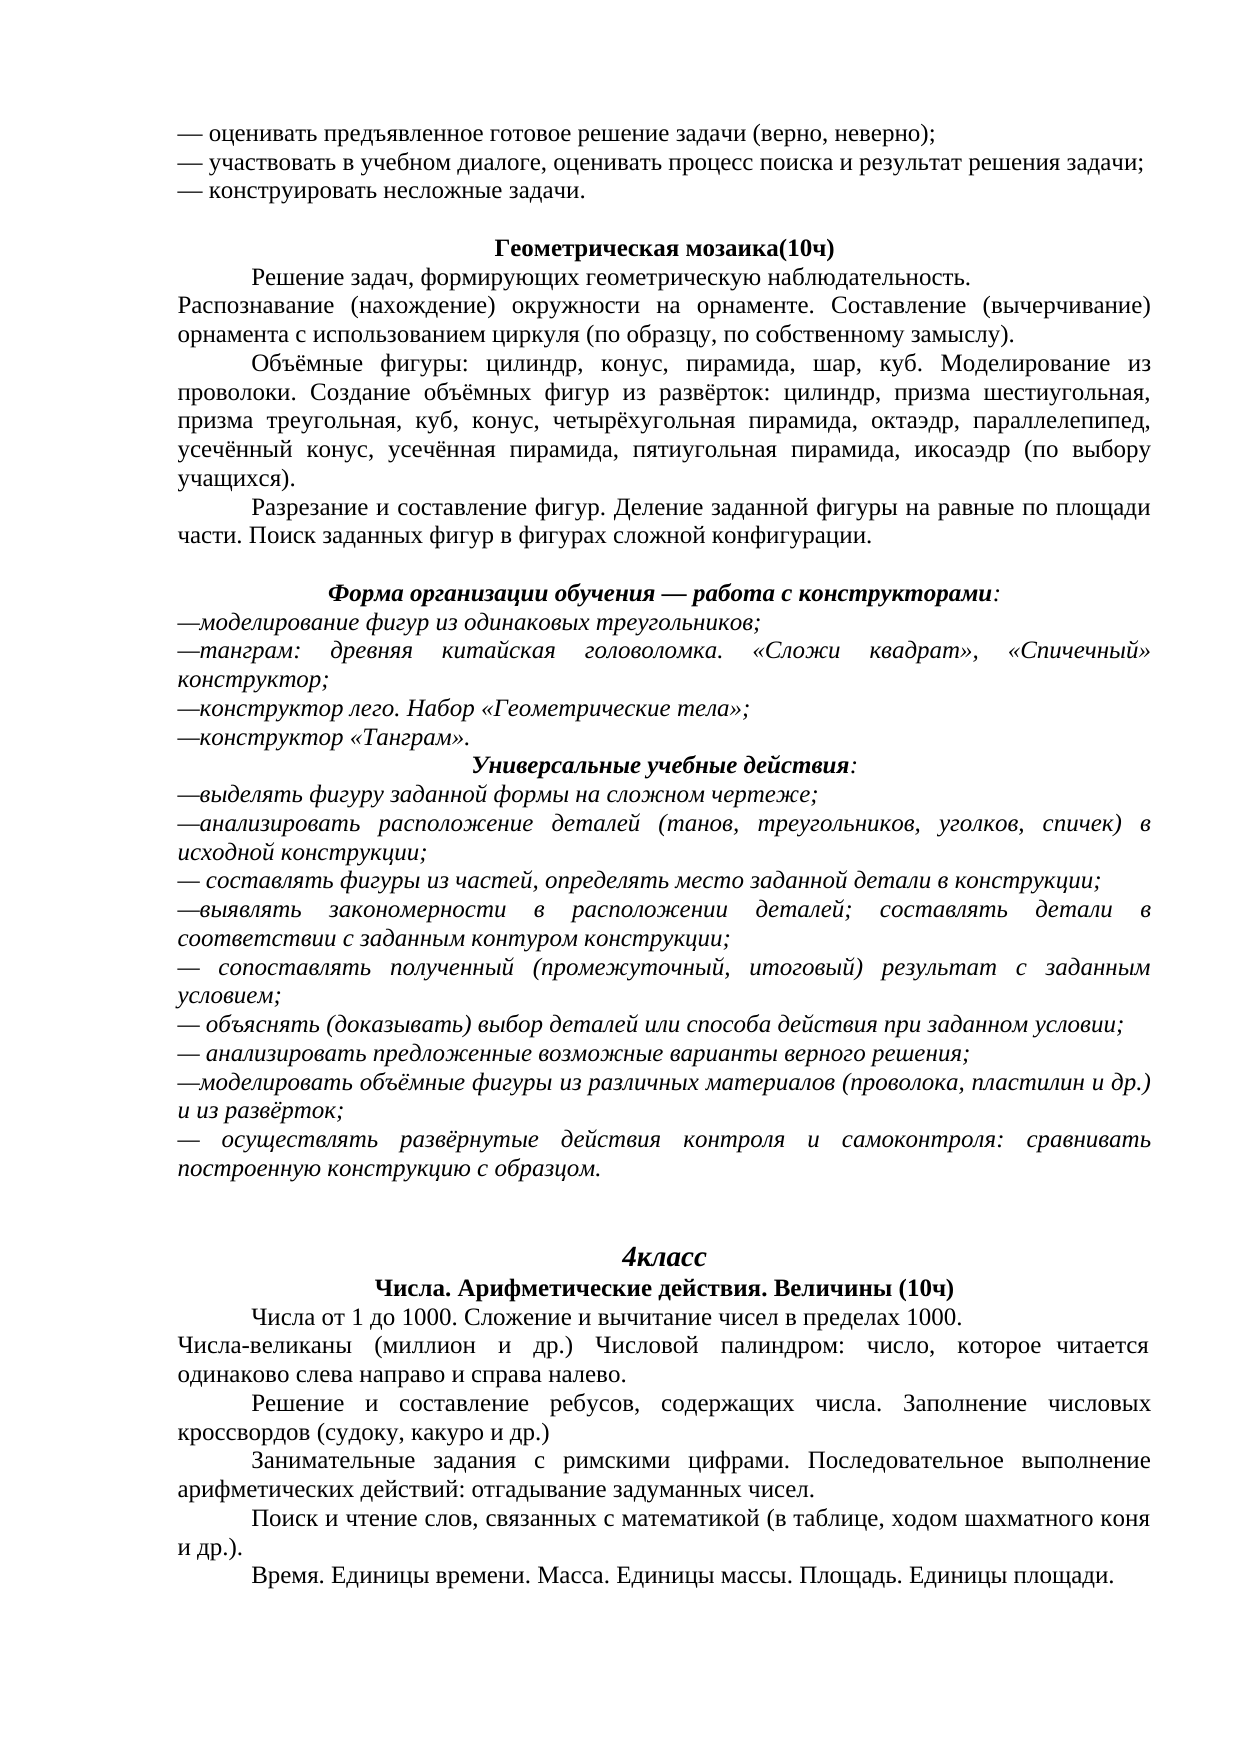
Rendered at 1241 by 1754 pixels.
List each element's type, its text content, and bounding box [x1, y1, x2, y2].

text Решение задач, формирующих геометрическую наблюдательность. [177, 262, 1152, 291]
text —моделирование фигур из одинаковых треугольников; [177, 607, 1152, 636]
text 4класс [177, 1239, 1152, 1273]
text —моделировать объёмные фигуры из различных материалов (проволока, пластилин и др.) и из развёрток; [177, 1067, 1152, 1124]
text Числа-великаны (миллион и др.) Числовой палиндром: число, которое читается одинаково слева направо и справа налево. [177, 1330, 1152, 1388]
text Объёмные фигуры: цилиндр, конус, пирамида, шар, куб. Моделирование из проволоки. Создание объёмных фигур из развёрток: цилиндр, призма шестиугольная, призма треугольная, куб, конус, четырёхугольная пирамида, октаэдр, параллелепипед, усечённый конус, усечённая пирамида, пятиугольная пирамида, икосаэдр (по выбору учащихся). [177, 348, 1152, 492]
text —выявлять закономерности в расположении деталей; составлять детали в соответствии с заданным контуром конструкции; [177, 894, 1152, 952]
text Универсальные учебные действия: [177, 751, 1152, 779]
text —конструктор лего. Набор «Геометрические тела»; [177, 693, 1152, 722]
text — оценивать предъявленное готовое решение задачи (верно, неверно); [177, 118, 1152, 147]
text Числа. Арифметические действия. Величины (10ч) [177, 1273, 1152, 1302]
text — участвовать в учебном диалоге, оценивать процесс поиска и результат решения задачи; [177, 147, 1152, 176]
text —танграм: древняя китайская головоломка. «Сложи квадрат», «Спичечный» конструктор; [177, 636, 1152, 693]
text — сопоставлять полученный (промежуточный, итоговый) результат с заданным условием; [177, 952, 1152, 1009]
text Геометрическая мозаика(10ч) [177, 233, 1152, 262]
text —выделять фигуру заданной формы на сложном чертеже; [177, 779, 1152, 808]
text Форма организации обучения — работа с конструкторами: [177, 578, 1152, 607]
text Числа от 1 до 1000. Сложение и вычитание чисел в пределах 1000. [177, 1302, 1152, 1330]
text Время. Единицы времени. Масса. Единицы массы. Площадь. Единицы площади. [177, 1560, 1152, 1589]
text — составлять фигуры из частей, определять место заданной детали в конструкции; [177, 866, 1152, 894]
text — осуществлять развёрнутые действия контроля и самоконтроля: сравнивать построенную конструкцию с образцом. [177, 1124, 1152, 1182]
text Поиск и чтение слов, связанных с математикой (в таблице, ходом шахматного коня и др.). [177, 1503, 1152, 1560]
text —анализировать расположение деталей (танов, треугольников, уголков, спичек) в исходной конструкции; [177, 808, 1152, 866]
text Разрезание и составление фигур. Деление заданной фигуры на равные по площади части. Поиск заданных фигур в фигурах сложной конфигурации. [177, 492, 1152, 549]
text — анализировать предложенные возможные варианты верного решения; [177, 1038, 1152, 1067]
text —конструктор «Танграм». [177, 722, 1152, 751]
text Решение и составление ребусов, содержащих числа. Заполнение числовых кроссвордов (судоку, какуро и др.) [177, 1388, 1152, 1445]
text — объяснять (доказывать) выбор деталей или способа действия при заданном условии; [177, 1009, 1152, 1038]
text Занимательные задания с римскими цифрами. Последовательное выполнение арифметических действий: отгадывание задуманных чисел. [177, 1445, 1152, 1503]
text Распознавание (нахождение) окружности на орнаменте. Составление (вычерчивание) орнамента с использованием циркуля (по образцу, по собственному замыслу). [177, 291, 1152, 348]
text — конструировать несложные задачи. [177, 176, 1152, 204]
